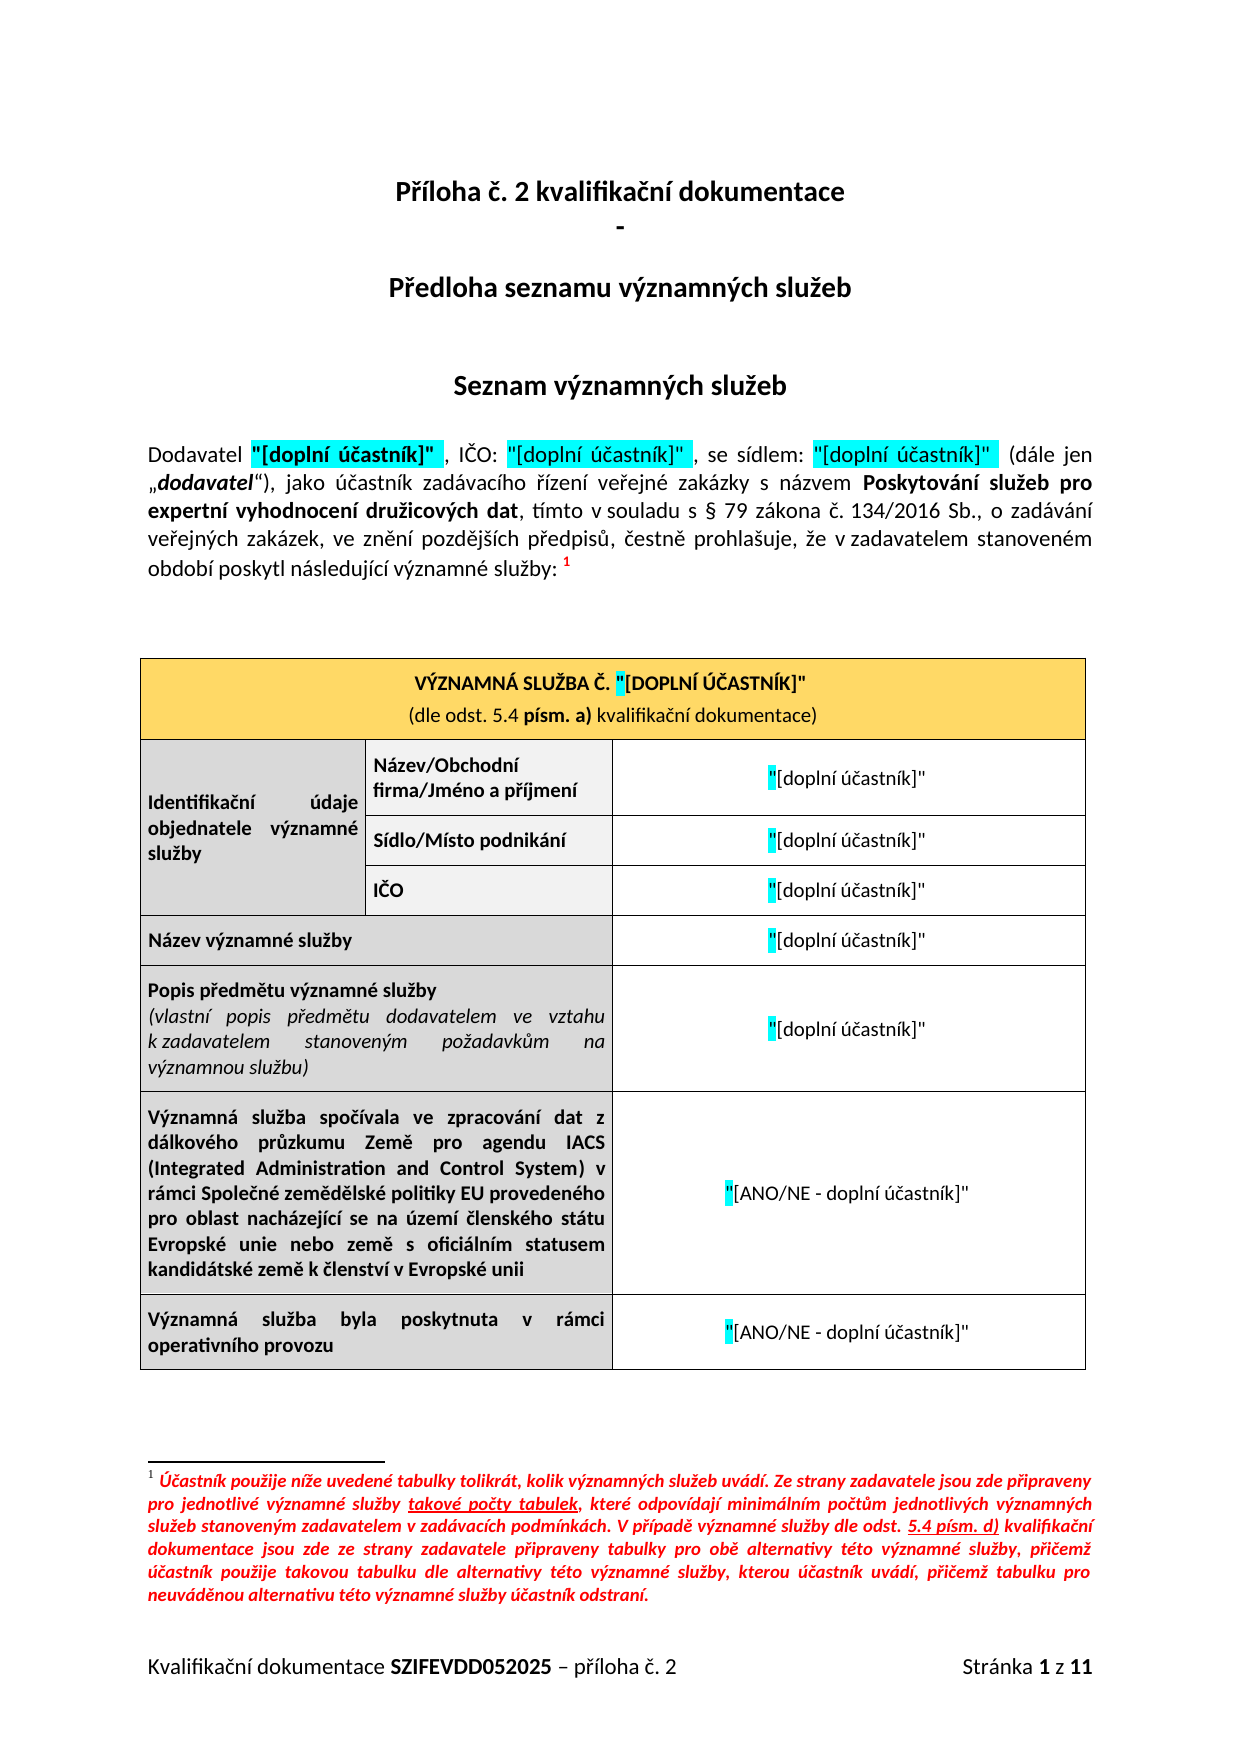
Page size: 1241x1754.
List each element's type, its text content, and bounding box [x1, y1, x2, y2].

table_cell Název/Obchodní firma/Jméno a příjmení [366, 740, 612, 815]
table_cell Identifikační údaje objednatele významné služby [141, 740, 365, 915]
table_cell [613, 966, 1085, 1091]
text Seznam významných služeb [148, 367, 1093, 403]
table_cell Název významné služby [141, 916, 612, 965]
table_cell Sídlo/Místo podnikání [366, 816, 612, 865]
text Dodavatel , IČO: , se sídlem: (dále jen „dodavatel“), jako účastník zadávacího řízení veřejné zakázky s názvem Poskytování služeb pro expertní vyhodnocení družicových dat, tímto v souladu s § 79 zákona č. 134/2016 Sb., o zadávání veřejných zakázek, ve znění pozdějších předpisů, čestně prohlašuje, že v zadavatelem stanoveném období poskytl následující významné služby: [148, 440, 1093, 583]
table_header Významná Služba č. (dle odst. 5.4 písm. a) kvalifikační dokumentace) [141, 659, 1085, 739]
table_cell Významná služba spočívala ve zpracování dat z dálkového průzkumu Země pro agendu IACS (Integrated Administration and Control System) v rámci Společné zemědělské politiky EU provedeného pro oblast nacházející se na území členského státu Evropské unie nebo země s oficiálním statusem kandidátské země k členství v Evropské unii [141, 1092, 612, 1293]
text Příloha č. 2 kvalifikační dokumentace [148, 173, 1093, 208]
table_cell IČO [366, 866, 612, 915]
table_cell [613, 1295, 1085, 1369]
table_cell [613, 740, 1085, 815]
table_cell Významná služba byla poskytnuta v rámci operativního provozu [141, 1295, 612, 1369]
table_cell [613, 816, 1085, 865]
table_cell [613, 1092, 1085, 1293]
table_cell Popis předmětu významné služby (vlastní popis předmětu dodavatelem ve vztahu k zadavatelem stanoveným požadavkům na významnou službu) [141, 966, 612, 1091]
table_cell [613, 916, 1085, 965]
text - [148, 208, 1093, 244]
text Předloha seznamu významných služeb [148, 269, 1093, 304]
table_cell [613, 866, 1085, 915]
